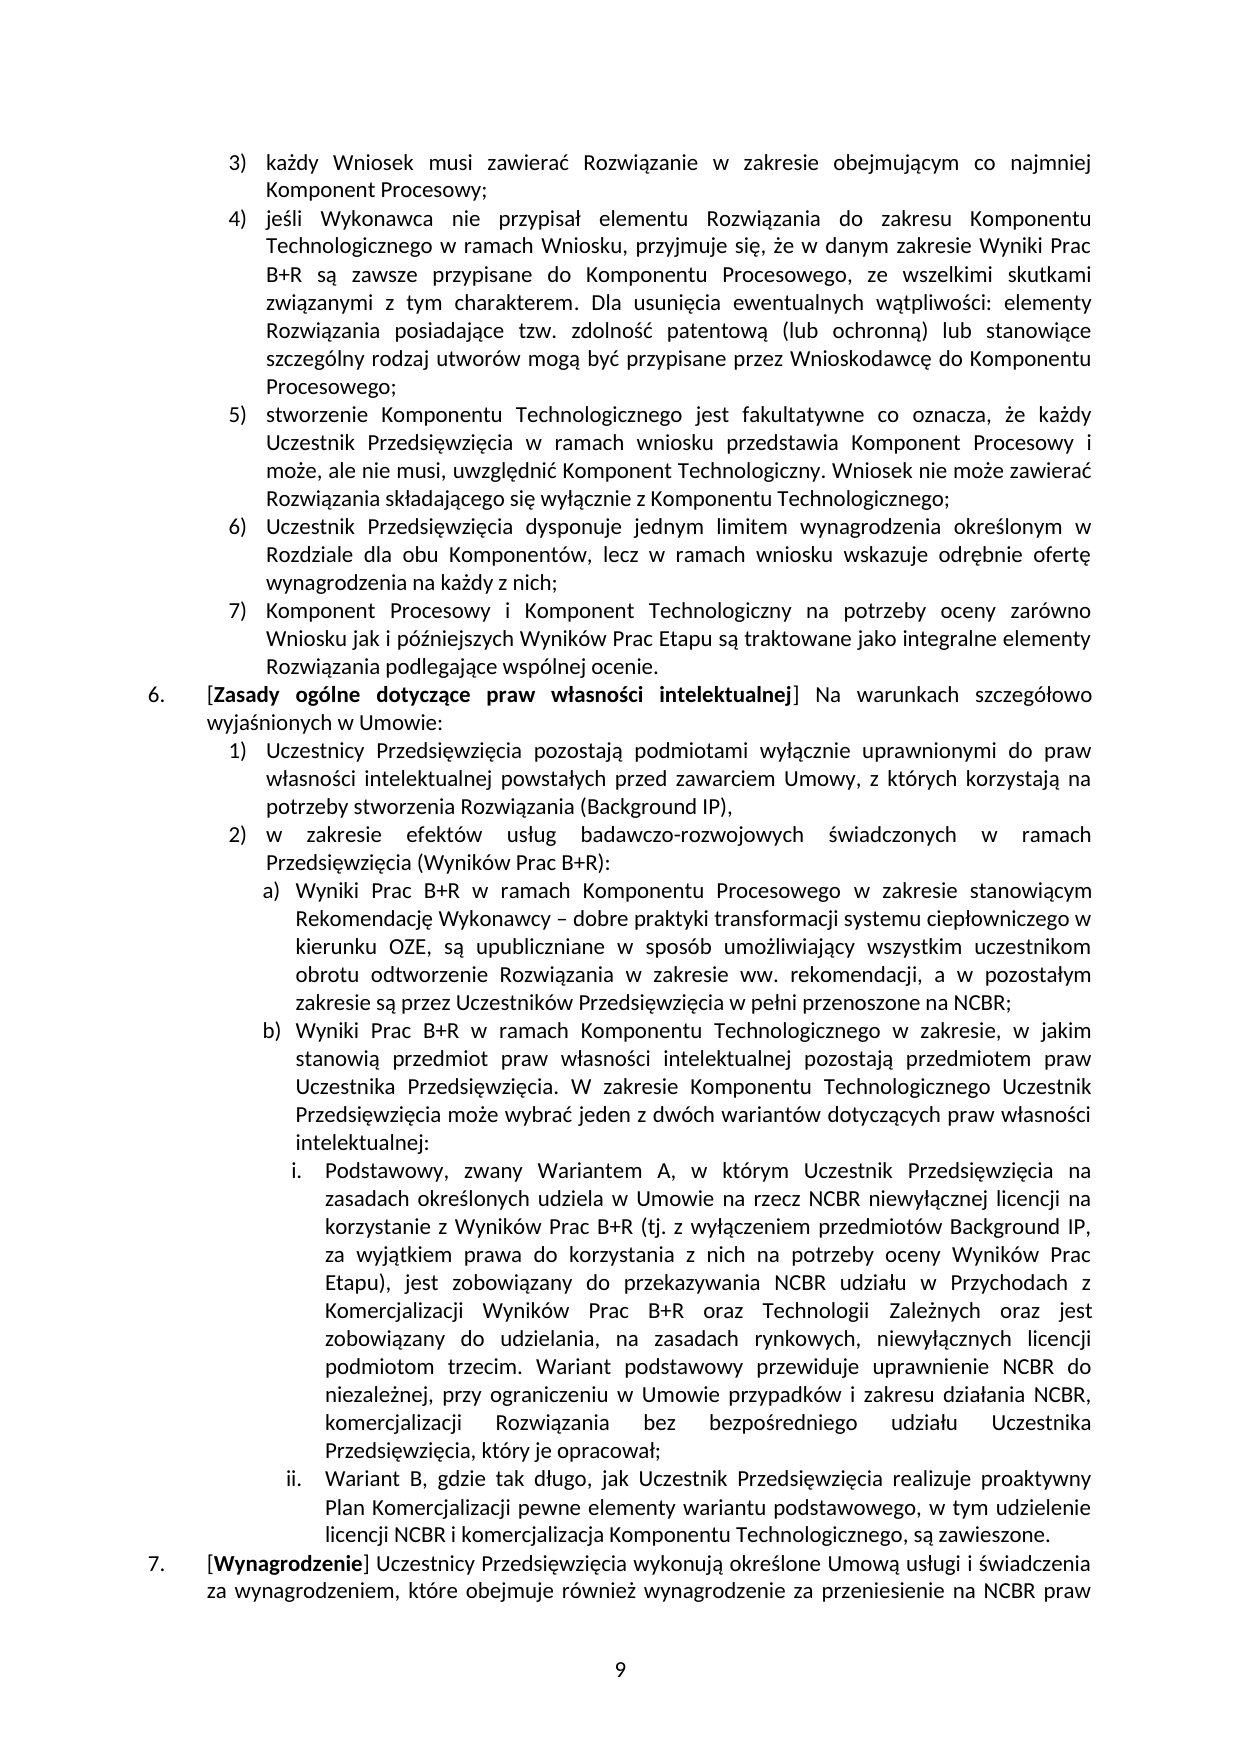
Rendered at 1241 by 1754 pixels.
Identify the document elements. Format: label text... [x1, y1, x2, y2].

list każdy Wniosek musi zawierać Rozwiązanie w zakresie obejmującym co najmniej Komponent Procesowy; [228, 148, 1093, 204]
list Wyniki Prac B+R w ramach Komponentu Technologicznego w zakresie, w jakim stanowią przedmiot praw własności intelektualnej pozostają przedmiotem praw Uczestnika Przedsięwzięcia. W zakresie Komponentu Technologicznego Uczestnik Przedsięwzięcia może wybrać jeden z dwóch wariantów dotyczących praw własności intelektualnej: [262, 1016, 1093, 1156]
list stworzenie Komponentu Technologicznego jest fakultatywne co oznacza, że każdy Uczestnik Przedsięwzięcia w ramach wniosku przedstawia Komponent Procesowy i może, ale nie musi, uwzględnić Komponent Technologiczny. Wniosek nie może zawierać Rozwiązania składającego się wyłącznie z Komponentu Technologicznego; [228, 400, 1093, 512]
list [Zasady ogólne dotyczące praw własności intelektualnej] Na warunkach szczegółowo wyjaśnionych w Umowie: [148, 680, 1093, 736]
list Komponent Procesowy i Komponent Technologiczny na potrzeby oceny zarówno Wniosku jak i późniejszych Wyników Prac Etapu są traktowane jako integralne elementy Rozwiązania podlegające wspólnej ocenie. [228, 596, 1093, 680]
list Uczestnicy Przedsięwzięcia pozostają podmiotami wyłącznie uprawnionymi do praw własności intelektualnej powstałych przed zawarciem Umowy, z których korzystają na potrzeby stworzenia Rozwiązania (Background IP), [228, 736, 1093, 820]
list Uczestnik Przedsięwzięcia dysponuje jednym limitem wynagrodzenia określonym w Rozdziale dla obu Komponentów, lecz w ramach wniosku wskazuje odrębnie ofertę wynagrodzenia na każdy z nich; [228, 512, 1093, 596]
list Wyniki Prac B+R w ramach Komponentu Procesowego w zakresie stanowiącym Rekomendację Wykonawcy – dobre praktyki transformacji systemu ciepłowniczego w kierunku OZE, są upubliczniane w sposób umożliwiający wszystkim uczestnikom obrotu odtworzenie Rozwiązania w zakresie ww. rekomendacji, a w pozostałym zakresie są przez Uczestników Przedsięwzięcia w pełni przenoszone na NCBR; [262, 876, 1093, 1016]
list w zakresie efektów usług badawczo-rozwojowych świadczonych w ramach Przedsięwzięcia (Wyników Prac B+R): [228, 820, 1093, 876]
list Podstawowy, zwany Wariantem A, w którym Uczestnik Przedsięwzięcia na zasadach określonych udziela w Umowie na rzecz NCBR niewyłącznej licencji na korzystanie z Wyników Prac B+R (tj. z wyłączeniem przedmiotów Background IP, za wyjątkiem prawa do korzystania z nich na potrzeby oceny Wyników Prac Etapu), jest zobowiązany do przekazywania NCBR udziału w Przychodach z Komercjalizacji Wyników Prac B+R oraz Technologii Zależnych oraz jest zobowiązany do udzielania, na zasadach rynkowych, niewyłącznych licencji podmiotom trzecim. Wariant podstawowy przewiduje uprawnienie NCBR do niezależnej, przy ograniczeniu w Umowie przypadków i zakresu działania NCBR, komercjalizacji Rozwiązania bez bezpośredniego udziału Uczestnika Przedsięwzięcia, który je opracował; [302, 1156, 1093, 1464]
list jeśli Wykonawca nie przypisał elementu Rozwiązania do zakresu Komponentu Technologicznego w ramach Wniosku, przyjmuje się, że w danym zakresie Wyniki Prac B+R są zawsze przypisane do Komponentu Procesowego, ze wszelkimi skutkami związanymi z tym charakterem. Dla usunięcia ewentualnych wątpliwości: elementy Rozwiązania posiadające tzw. zdolność patentową (lub ochronną) lub stanowiące szczególny rodzaj utworów mogą być przypisane przez Wnioskodawcę do Komponentu Procesowego; [228, 204, 1093, 400]
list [148, 1549, 1093, 1605]
list Wariant B, gdzie tak długo, jak Uczestnik Przedsięwzięcia realizuje proaktywny Plan Komercjalizacji pewne elementy wariantu podstawowego, w tym udzielenie licencji NCBR i komercjalizacja Komponentu Technologicznego, są zawieszone. [302, 1464, 1093, 1549]
